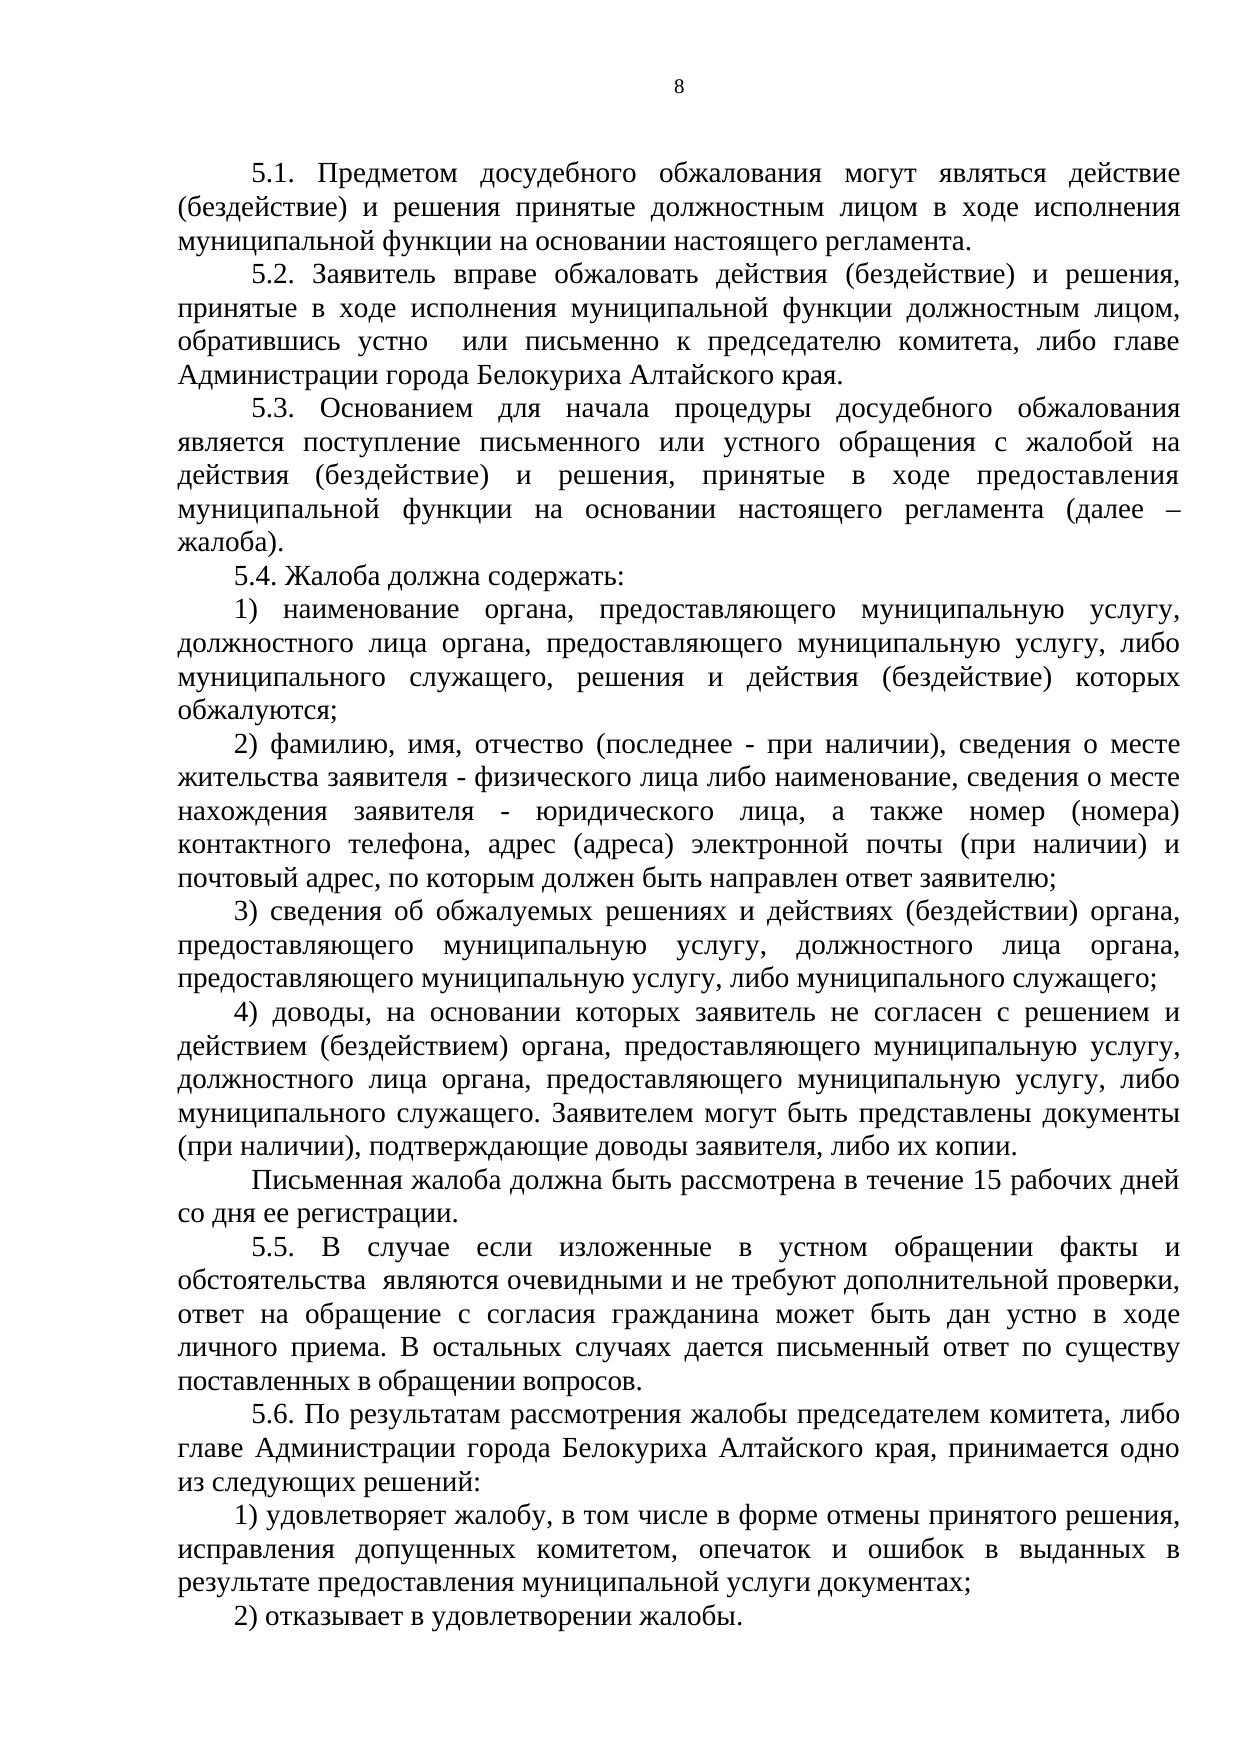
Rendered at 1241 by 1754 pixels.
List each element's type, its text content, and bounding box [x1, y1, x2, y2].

text 3) сведения об обжалуемых решениях и действиях (бездействии) органа, предоставляющего муниципальную услугу, должностного лица органа, предоставляющего муниципальную услугу, либо муниципального служащего; [177, 893, 1181, 994]
text 5.3. Основанием для начала процедуры досудебного обжалования является поступление письменного или устного обращения с жалобой на действия (бездействие) и решения, принятые в ходе предоставления муниципальной функции на основании настоящего регламента (далее – жалоба). [177, 390, 1181, 558]
text 5.1. Предметом досудебного обжалования могут являться действие (бездействие) и решения принятые должностным лицом в ходе исполнения муниципальной функции на основании настоящего регламента. [177, 156, 1181, 256]
text 2) отказывает в удовлетворении жалобы. [177, 1598, 1181, 1631]
text 2) фамилию, имя, отчество (последнее - при наличии), сведения о месте жительства заявителя - физического лица либо наименование, сведения о месте нахождения заявителя - юридического лица, а также номер (номера) контактного телефона, адрес (адреса) электронной почты (при наличии) и почтовый адрес, по которым должен быть направлен ответ заявителю; [177, 726, 1181, 893]
text 1) удовлетворяет жалобу, в том числе в форме отмены принятого решения, исправления допущенных комитетом, опечаток и ошибок в выданных в результате предоставления муниципальной услуги документах; [177, 1497, 1181, 1598]
text 1) наименование органа, предоставляющего муниципальную услугу, должностного лица органа, предоставляющего муниципальную услугу, либо муниципального служащего, решения и действия (бездействие) которых обжалуются; [177, 592, 1181, 726]
text 4) доводы, на основании которых заявитель не согласен с решением и действием (бездействием) органа, предоставляющего муниципальную услугу, должностного лица органа, предоставляющего муниципальную услугу, либо муниципального служащего. Заявителем могут быть представлены документы (при наличии), подтверждающие доводы заявителя, либо их копии. [177, 994, 1181, 1162]
text 5.2. Заявитель вправе обжаловать действия (бездействие) и решения, принятые в ходе исполнения муниципальной функции должностным лицом, обратившись устно или письменно к председателю комитета, либо главе Администрации города Белокуриха Алтайского края. [177, 256, 1181, 390]
text Письменная жалоба должна быть рассмотрена в течение 15 рабочих дней со дня ее регистрации. [177, 1162, 1181, 1229]
text 5.6. По результатам рассмотрения жалобы председателем комитета, либо главе Администрации города Белокуриха Алтайского края, принимается одно из следующих решений: [177, 1397, 1181, 1497]
text 5.4. Жалоба должна содержать: [177, 558, 1181, 592]
text 5.5. В случае если изложенные в устном обращении факты и обстоятельства являются очевидными и не требуют дополнительной проверки, ответ на обращение с согласия гражданина может быть дан устно в ходе личного приема. В остальных случаях дается письменный ответ по существу поставленных в обращении вопросов. [177, 1229, 1181, 1397]
